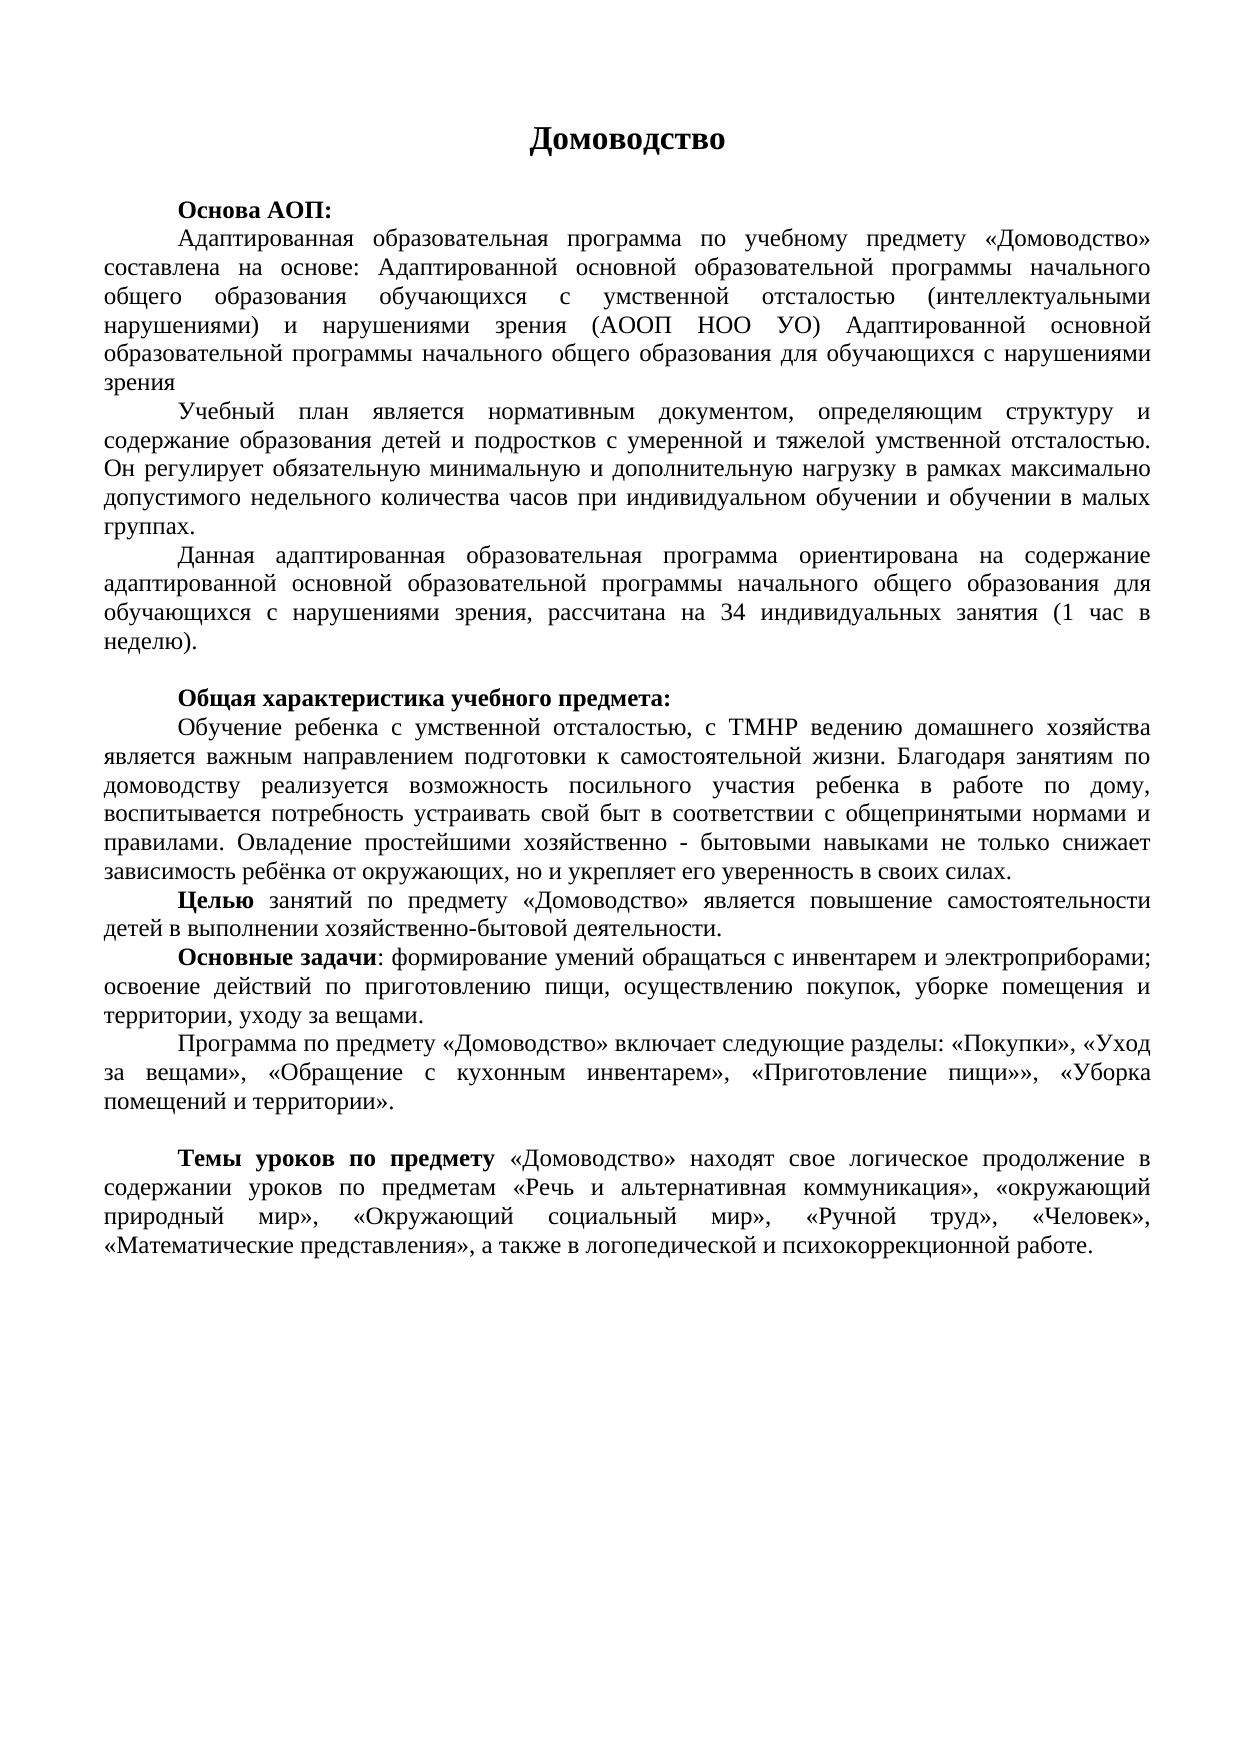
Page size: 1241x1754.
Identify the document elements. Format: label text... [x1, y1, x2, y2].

text Адаптированная образовательная программа по учебному предмету «Домоводство» составлена на основе: Адаптированной основной образовательной программы начального общего образования обучающихся с умственной отсталостью (интеллектуальными нарушениями) и нарушениями зрения (АООП НОО УО) Адаптированной основной образовательной программы начального общего образования для обучающихся с нарушениями зрения [103, 223, 1152, 396]
text Основные задачи: формирование умений обращаться с инвентарем и электроприборами; освоение действий по приготовлению пищи, осуществлению покупок, уборке помещения и территории, уходу за вещами. [103, 942, 1152, 1028]
text Данная адаптированная образовательная программа ориентирована на содержание адаптированной основной образовательной программы начального общего образования для обучающихся с нарушениями зрения, рассчитана на 34 индивидуальных занятия (1 час в неделю). [103, 540, 1152, 655]
text Целью занятий по предмету «Домоводство» является повышение самостоятельности детей в выполнении хозяйственно-бытовой деятельности. [103, 885, 1152, 942]
text Темы уроков по предмету «Домоводство» находят свое логическое продолжение в содержании уроков по предметам «Речь и альтернативная коммуникация», «окружающий природный мир», «Окружающий социальный мир», «Ручной труд», «Человек», «Математические представления», а также в логопедической и психокоррекционной работе. [103, 1143, 1152, 1258]
text Домоводство [103, 118, 1152, 156]
text Учебный план является нормативным документом, определяющим структуру и содержание образования детей и подростков с умеренной и тяжелой умственной отсталостью. Он регулирует обязательную минимальную и дополнительную нагрузку в рамках максимально допустимого недельного количества часов при индивидуальном обучении и обучении в малых группах. [103, 396, 1152, 540]
text Обучение ребенка с умственной отсталостью, с ТМНР ведению домашнего хозяйства является важным направлением подготовки к самостоятельной жизни. Благодаря занятиям по домоводству реализуется возможность посильного участия ребенка в работе по дому, воспитывается потребность устраивать свой быт в соответствии с общепринятыми нормами и правилами. Овладение простейшими хозяйственно - бытовыми навыками не только снижает зависимость ребёнка от окружающих, но и укрепляет его уверенность в своих силах. [103, 712, 1152, 885]
text Общая характеристика учебного предмета: [103, 683, 1152, 712]
text Основа АОП: [103, 195, 1152, 223]
text Программа по предмету «Домоводство» включает следующие разделы: «Покупки», «Уход за вещами», «Обращение с кухонным инвентарем», «Приготовление пищи»», «Уборка помещений и территории». [103, 1028, 1152, 1115]
